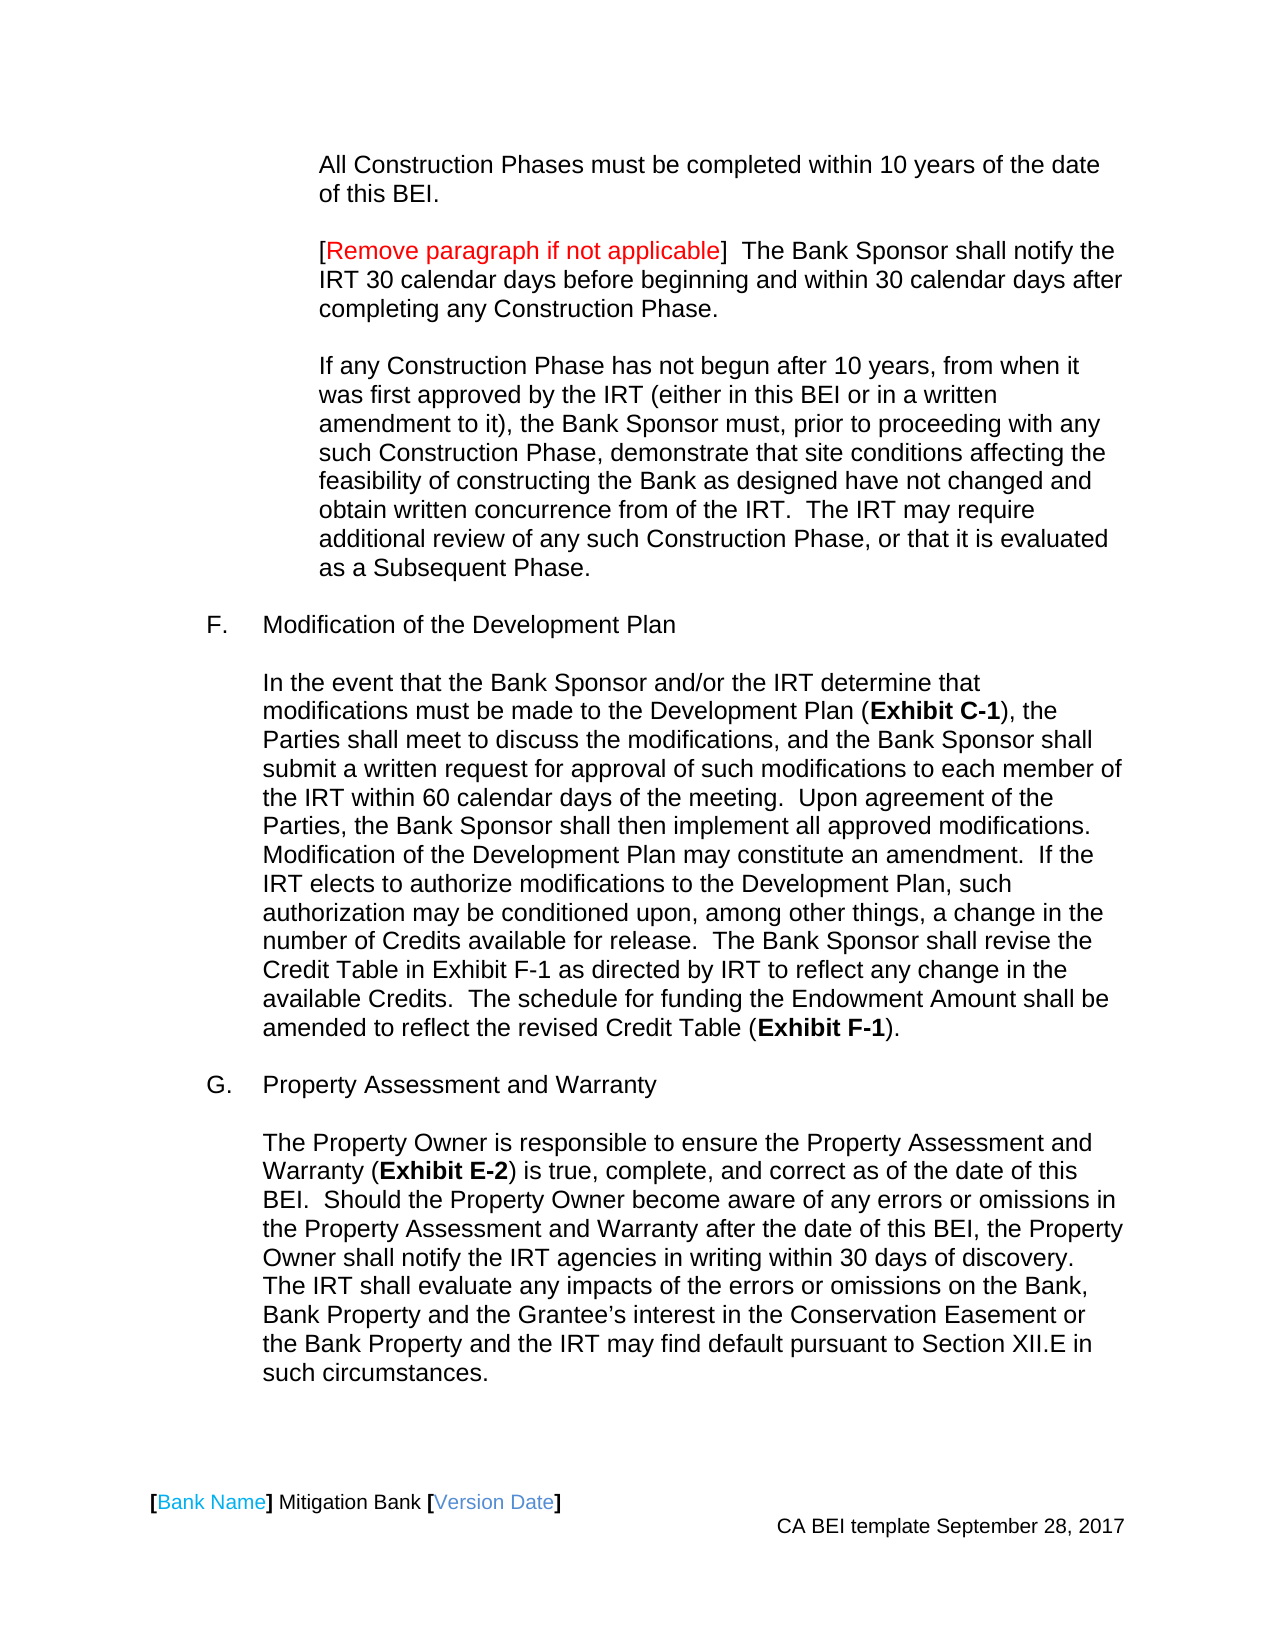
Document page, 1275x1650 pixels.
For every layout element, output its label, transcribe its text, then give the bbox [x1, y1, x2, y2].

text The Property Owner is responsible to ensure the Property Assessment and Warranty (Exhibit E-2) is true, complete, and correct as of the date of this BEI. Should the Property Owner become aware of any errors or omissions in the Property Assessment and Warranty after the date of this BEI, the Property Owner shall notify the IRT agencies in writing within 30 days of discovery. The IRT shall evaluate any impacts of the errors or omissions on the Bank, Bank Property and the Grantee’s interest in the Conservation Easement or the Bank Property and the IRT may find default pursuant to Section XII.E in such circumstances. [262, 1127, 1125, 1386]
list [262, 150, 1125, 207]
subtitle Property Assessment and Warranty [206, 1070, 1125, 1099]
text If any Construction Phase has not begun after 10 years, from when it was first approved by the IRT (either in this BEI or in a written amendment to it), the Bank Sponsor must, prior to proceeding with any such Construction Phase, demonstrate that site conditions affecting the feasibility of constructing the Bank as designed have not changed and obtain written concurrence from of the IRT. The IRT may require additional review of any such Construction Phase, or that it is evaluated as a Subsequent Phase. [319, 351, 1125, 581]
text In the event that the Bank Sponsor and/or the IRT determine that modifications must be made to the Development Plan (Exhibit C-1), the Parties shall meet to discuss the modifications, and the Bank Sponsor shall submit a written request for approval of such modifications to each member of the IRT within 60 calendar days of the meeting. Upon agreement of the Parties, the Bank Sponsor shall then implement all approved modifications. Modification of the Development Plan may constitute an amendment. If the IRT elects to authorize modifications to the Development Plan, such authorization may be conditioned upon, among other things, a change in the number of Credits available for release. The Bank Sponsor shall revise the Credit Table in Exhibit F-1 as directed by IRT to reflect any change in the available Credits. The schedule for funding the Endowment Amount shall be amended to reflect the revised Credit Table (Exhibit F-1). [262, 667, 1125, 1041]
subtitle Modification of the Development Plan [206, 610, 1125, 639]
text [Remove paragraph if not applicable] The Bank Sponsor shall notify the IRT 30 calendar days before beginning and within 30 calendar days after completing any Construction Phase. [319, 236, 1125, 322]
